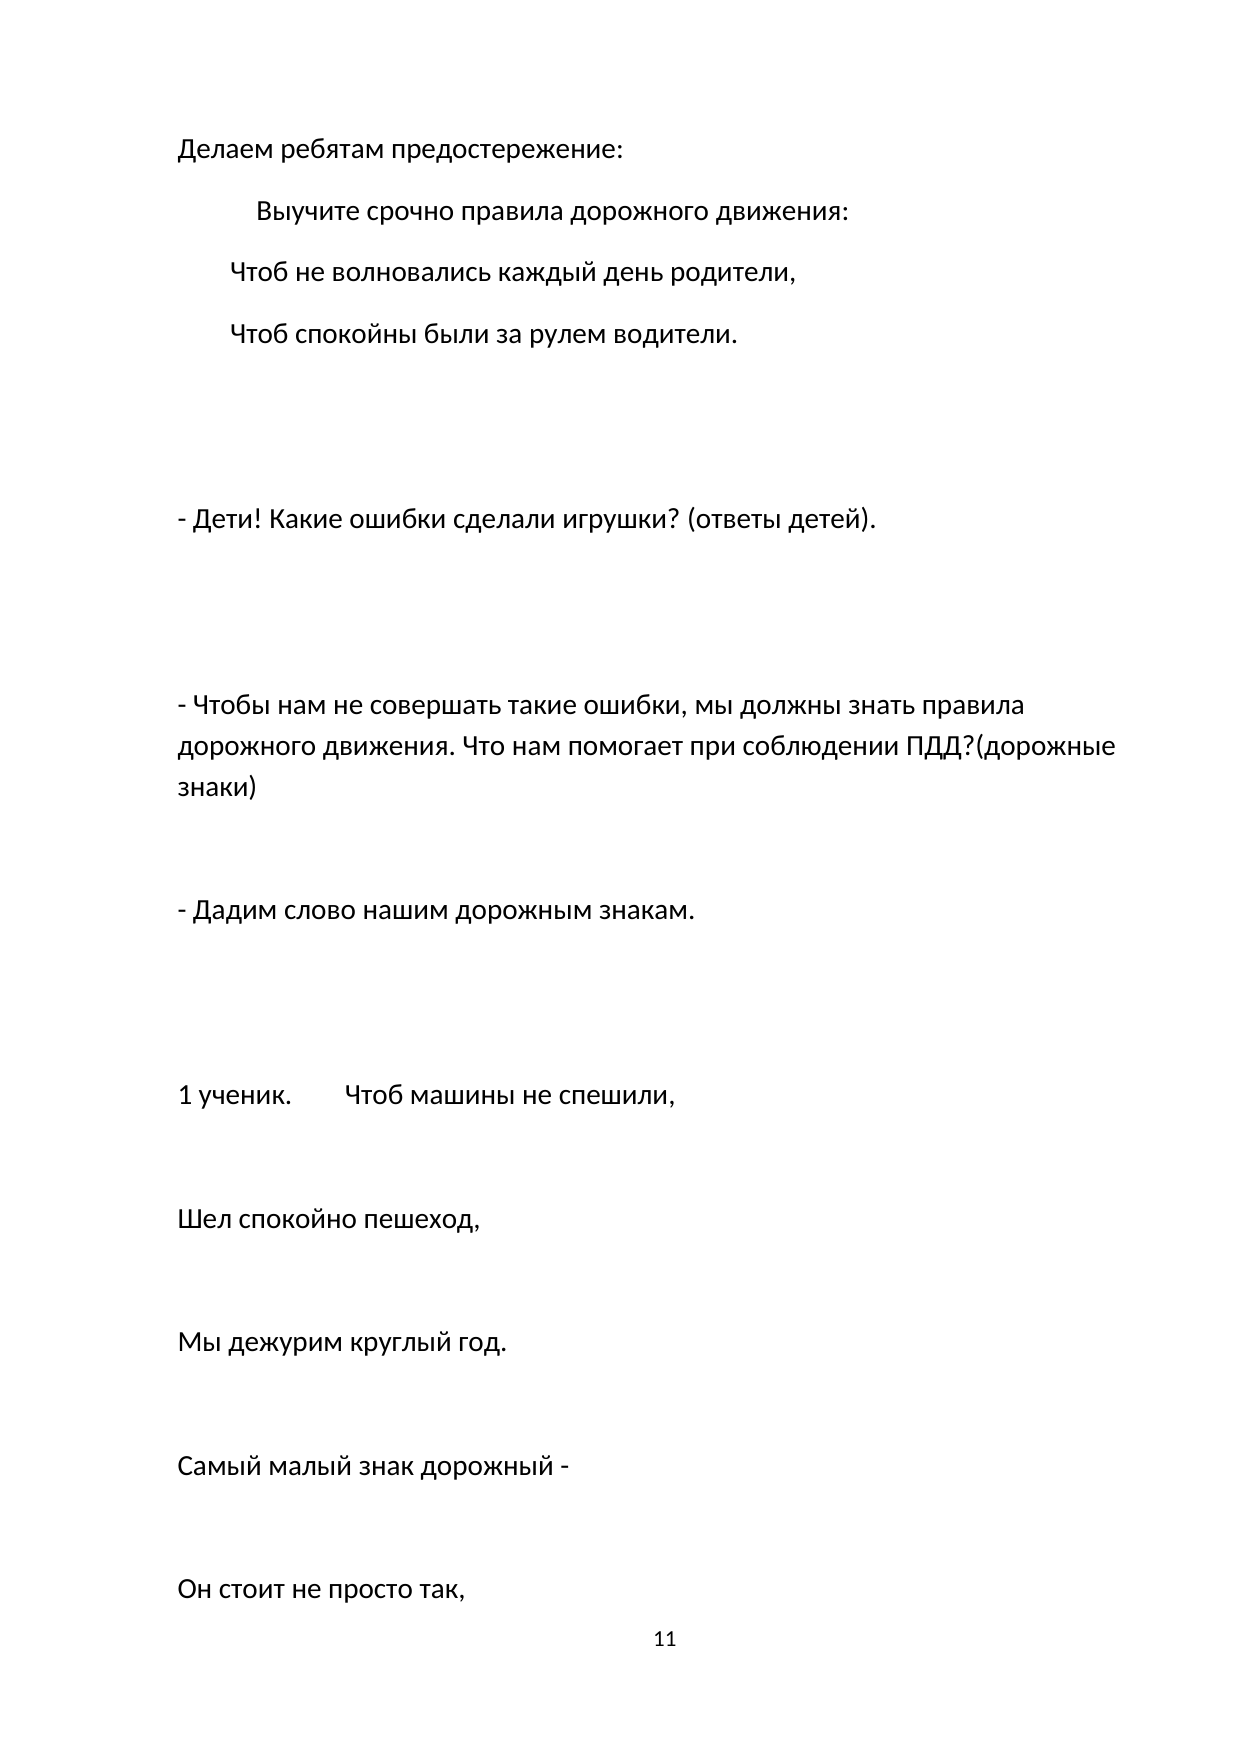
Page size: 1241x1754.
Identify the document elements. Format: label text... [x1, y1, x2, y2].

text Шел спокойно пешеход, [177, 1200, 1152, 1236]
text 1 ученик. Чтоб машины не спешили, [177, 1076, 1152, 1112]
text Чтоб спокойны были за рулем водители. [177, 315, 1152, 351]
text Делаем ребятам предостережение: [177, 130, 1152, 165]
text - Чтобы нам не совершать такие ошибки, мы должны знать правила дорожного движения. Что нам помогает при соблюдении ПДД?(дорожные знаки) [177, 686, 1152, 803]
text Он стоит не просто так, [177, 1571, 1152, 1606]
text - Дети! Какие ошибки сделали игрушки? (ответы детей). [177, 500, 1152, 536]
text Самый малый знак дорожный - [177, 1447, 1152, 1483]
text Чтоб не волновались каждый день родители, [177, 253, 1152, 289]
text Мы дежурим круглый год. [177, 1323, 1152, 1359]
text - Дадим слово нашим дорожным знакам. [177, 891, 1152, 927]
text Выучите срочно правила дорожного движения: [177, 192, 1152, 227]
